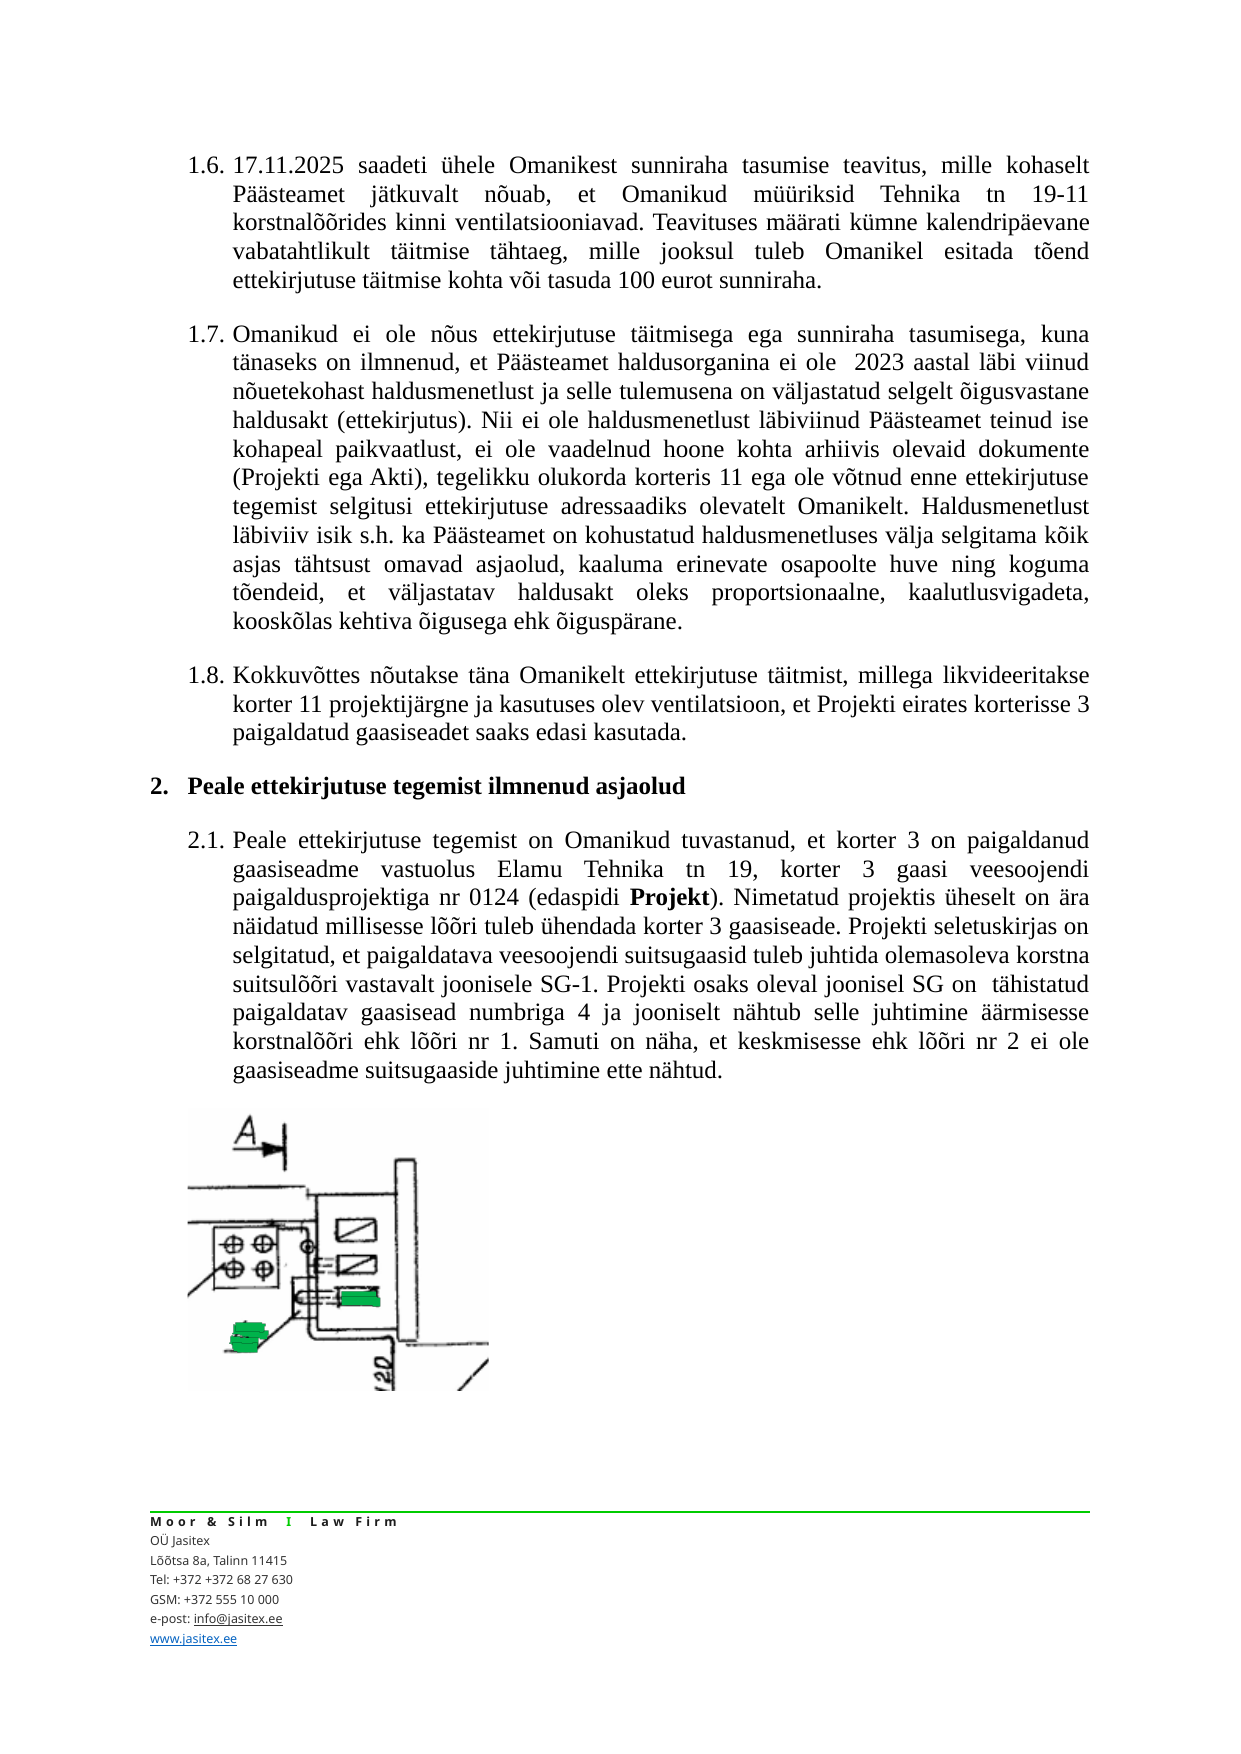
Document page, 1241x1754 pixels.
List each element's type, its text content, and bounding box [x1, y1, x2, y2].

list 17.11.2025 saadeti ühele Omanikest sunniraha tasumise teavitus, mille kohaselt Päästeamet jätkuvalt nõuab, et Omanikud müüriksid Tehnika tn 19-11 korstnalõõrides kinni ventilatsiooniavad. Teavituses määrati kümne kalendripäevane vabatahtlikult täitmise tähtaeg, mille jooksul tuleb Omanikel esitada tõend ettekirjutuse täitmise kohta või tasuda 100 eurot sunniraha. [187, 150, 1090, 294]
list Peale ettekirjutuse tegemist on Omanikud tuvastanud, et korter 3 on paigaldanud gaasiseadme vastuolus Elamu Tehnika tn 19, korter 3 gaasi veesoojendi paigaldusprojektiga nr 0124 (edaspidi Projekt). Nimetatud projektis üheselt on ära näidatud millisesse lõõri tuleb ühendada korter 3 gaasiseade. Projekti seletuskirjas on selgitatud, et paigaldatava veesoojendi suitsugaasid tuleb juhtida olemasoleva korstna suitsulõõri vastavalt joonisele SG-1. Projekti osaks oleval joonisel SG on tähistatud paigaldatav gaasisead numbriga 4 ja jooniselt nähtub selle juhtimine äärmisesse korstnalõõri ehk lõõri nr 1. Samuti on näha, et keskmisesse ehk lõõri nr 2 ei ole gaasiseadme suitsugaaside juhtimine ette nähtud. [187, 825, 1090, 1084]
list Peale ettekirjutuse tegemist ilmnenud asjaolud [150, 771, 1090, 800]
picture [187, 1108, 489, 1391]
list Kokkuvõttes nõutakse täna Omanikelt ettekirjutuse täitmist, millega likvideeritakse korter 11 projektijärgne ja kasutuses olev ventilatsioon, et Projekti eirates korterisse 3 paigaldatud gaasiseadet saaks edasi kasutada. [187, 660, 1090, 746]
list Omanikud ei ole nõus ettekirjutuse täitmisega ega sunniraha tasumisega, kuna tänaseks on ilmnenud, et Päästeamet haldusorganina ei ole 2023 aastal läbi viinud nõuetekohast haldusmenetlust ja selle tulemusena on väljastatud selgelt õigusvastane haldusakt (ettekirjutus). Nii ei ole haldusmenetlust läbiviinud Päästeamet teinud ise kohapeal paikvaatlust, ei ole vaadelnud hoone kohta arhiivis olevaid dokumente (Projekti ega Akti), tegelikku olukorda korteris 11 ega ole võtnud enne ettekirjutuse tegemist selgitusi ettekirjutuse adressaadiks olevatelt Omanikelt. Haldusmenetlust läbiviiv isik s.h. ka Päästeamet on kohustatud haldusmenetluses välja selgitama kõik asjas tähtsust omavad asjaolud, kaaluma erinevate osapoolte huve ning koguma tõendeid, et väljastatav haldusakt oleks proportsionaalne, kaalutlusvigadeta, kooskõlas kehtiva õigusega ehk õiguspärane. [187, 319, 1090, 635]
